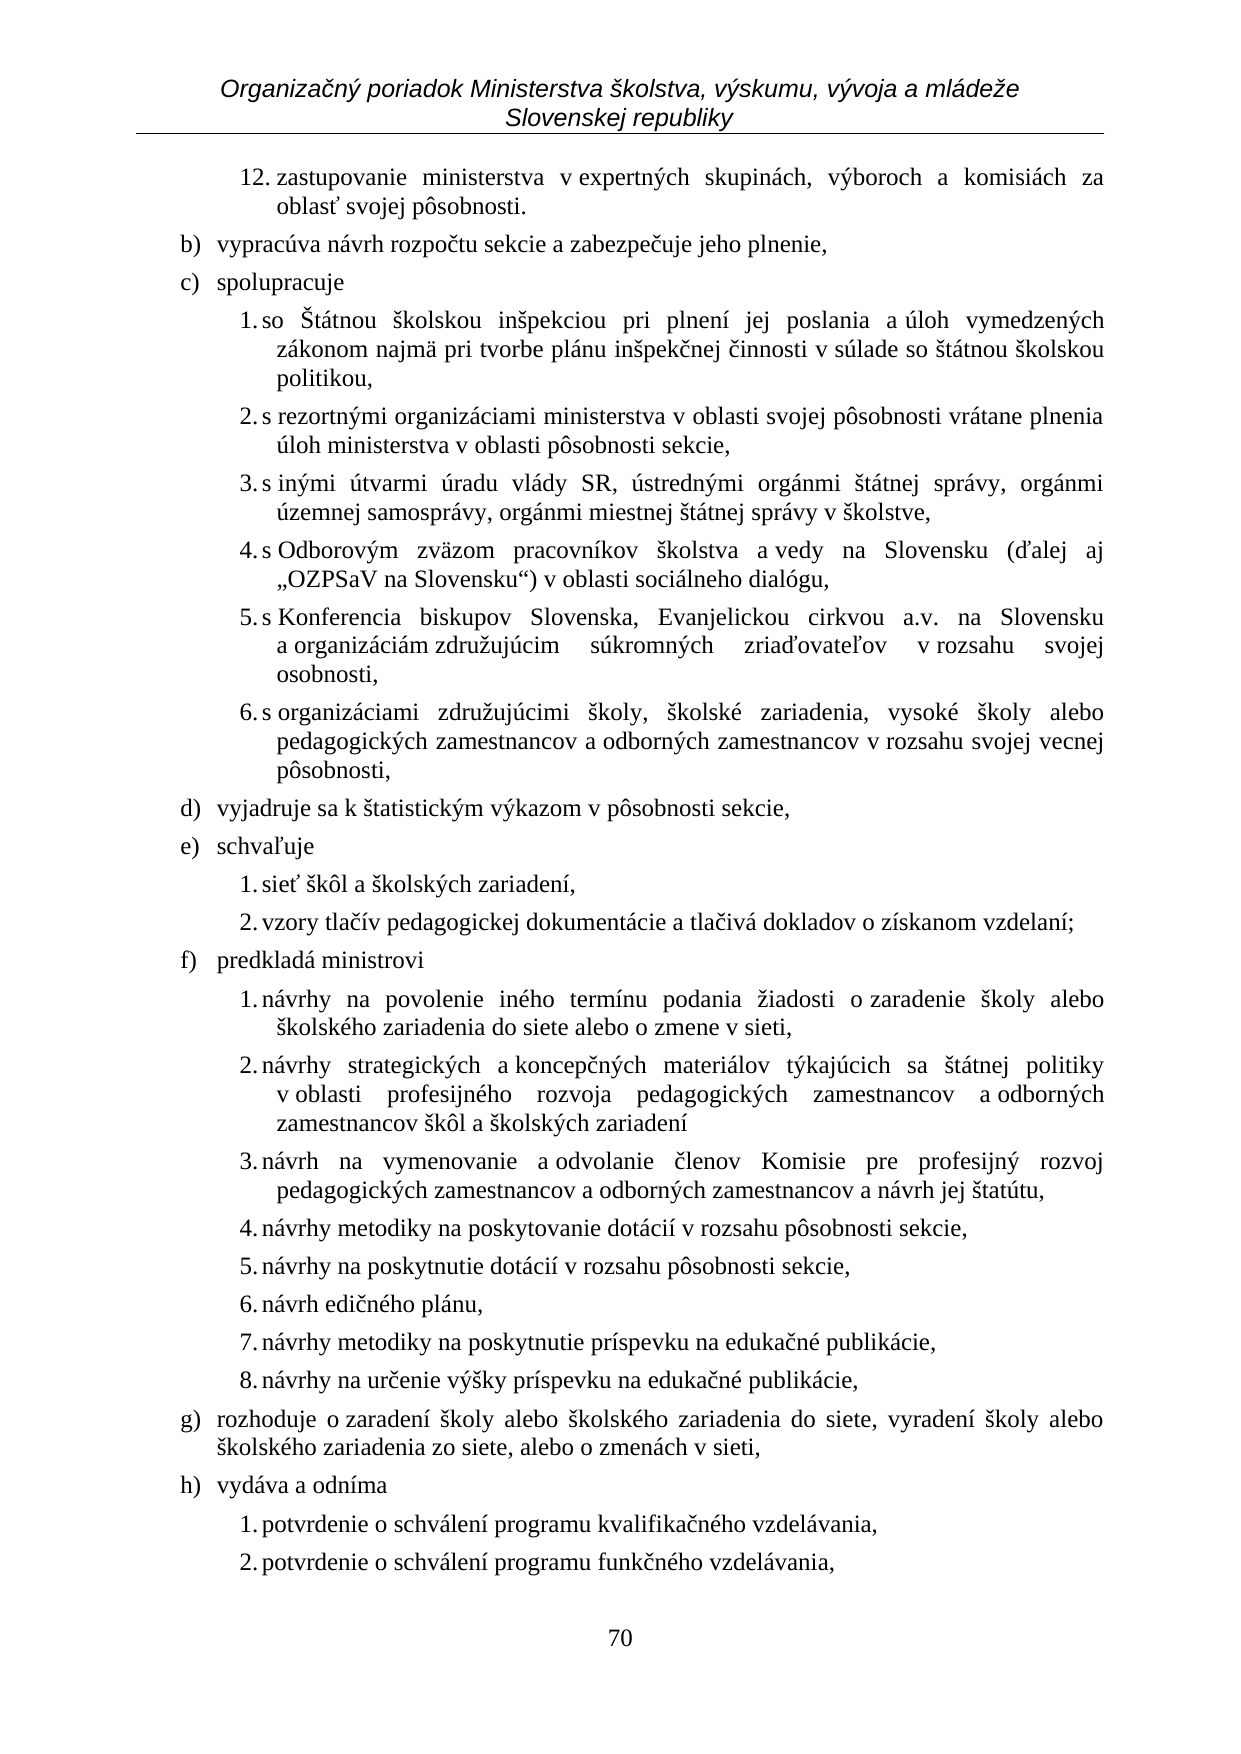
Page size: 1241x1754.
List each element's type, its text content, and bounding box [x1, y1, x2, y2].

list návrh edičného plánu, [239, 1289, 1104, 1318]
list návrhy metodiky na poskytovanie dotácií v rozsahu pôsobnosti sekcie, [239, 1213, 1104, 1242]
list zastupovanie ministerstva v expertných skupinách, výboroch a komisiách za oblasť svojej pôsobnosti. [239, 162, 1104, 220]
list predkladá ministrovi [180, 946, 1104, 974]
list návrh na vymenovanie a odvolanie členov Komisie pre profesijný rozvoj pedagogických zamestnancov a odborných zamestnancov a návrh jej štatútu, [239, 1146, 1104, 1204]
list návrhy na určenie výšky príspevku na edukačné publikácie, [239, 1366, 1104, 1394]
list vypracúva návrh rozpočtu sekcie a zabezpečuje jeho plnenie, [180, 229, 1104, 258]
list spolupracuje [180, 267, 1104, 296]
list návrhy na povolenie iného termínu podania žiadosti o zaradenie školy alebo školského zariadenia do siete alebo o zmene v sieti, [239, 984, 1104, 1041]
list vydáva a odníma [180, 1471, 1104, 1499]
list schvaľuje [180, 831, 1104, 860]
list s rezortnými organizáciami ministerstva v oblasti svojej pôsobnosti vrátane plnenia úloh ministerstva v oblasti pôsobnosti sekcie, [239, 401, 1104, 459]
list vzory tlačív pedagogickej dokumentácie a tlačivá dokladov o získanom vzdelaní; [239, 907, 1104, 936]
list s inými útvarmi úradu vlády SR, ústrednými orgánmi štátnej správy, orgánmi územnej samosprávy, orgánmi miestnej štátnej správy v školstve, [239, 468, 1104, 526]
list s Odborovým zväzom pracovníkov školstva a vedy na Slovensku (ďalej aj „OZPSaV na Slovensku“) v oblasti sociálneho dialógu, [239, 535, 1104, 592]
list návrhy na poskytnutie dotácií v rozsahu pôsobnosti sekcie, [239, 1251, 1104, 1280]
list s Konferencia biskupov Slovenska, Evanjelickou cirkvou a.v. na Slovensku a organizáciám združujúcim súkromných zriaďovateľov v rozsahu svojej osobnosti, [239, 602, 1104, 688]
list sieť škôl a školských zariadení, [239, 869, 1104, 898]
list rozhoduje o zaradení školy alebo školského zariadenia do siete, vyradení školy alebo školského zariadenia zo siete, alebo o zmenách v sieti, [180, 1404, 1104, 1461]
list so Štátnou školskou inšpekciou pri plnení jej poslania a úloh vymedzených zákonom najmä pri tvorbe plánu inšpekčnej činnosti v súlade so štátnou školskou politikou, [239, 306, 1104, 392]
list potvrdenie o schválení programu kvalifikačného vzdelávania, [239, 1509, 1104, 1537]
list návrhy strategických a koncepčných materiálov týkajúcich sa štátnej politiky v oblasti profesijného rozvoja pedagogických zamestnancov a odborných zamestnancov škôl a školských zariadení [239, 1051, 1104, 1137]
list s organizáciami združujúcimi školy, školské zariadenia, vysoké školy alebo pedagogických zamestnancov a odborných zamestnancov v rozsahu svojej vecnej pôsobnosti, [239, 697, 1104, 784]
list vyjadruje sa k štatistickým výkazom v pôsobnosti sekcie, [180, 793, 1104, 822]
list potvrdenie o schválení programu funkčného vzdelávania, [239, 1547, 1104, 1576]
list návrhy metodiky na poskytnutie príspevku na edukačné publikácie, [239, 1327, 1104, 1356]
